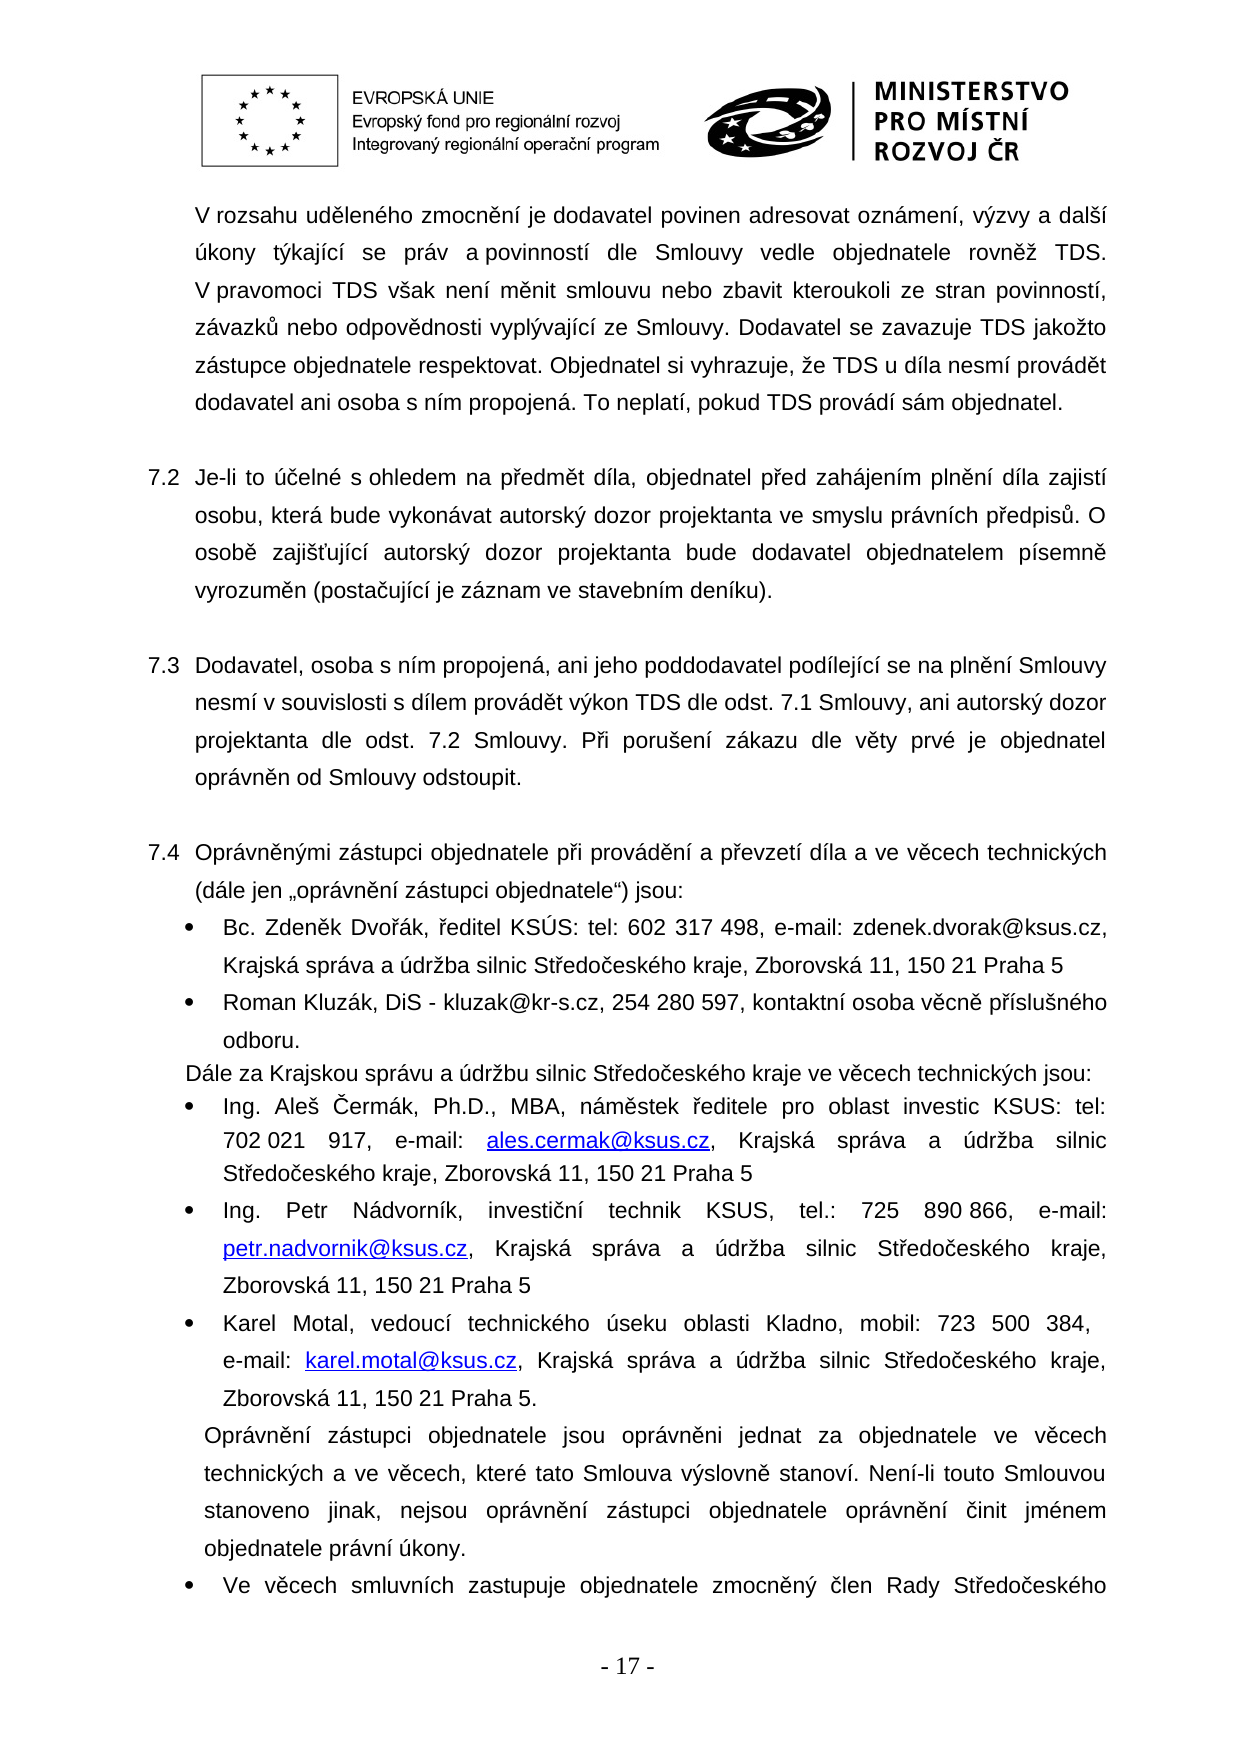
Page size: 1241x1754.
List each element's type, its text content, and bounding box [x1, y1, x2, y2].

text Oprávnění zástupci objednatele jsou oprávněni jednat za objednatele ve věcech technických a ve věcech, které tato Smlouva výslovně stanoví. Není-li touto Smlouvou stanoveno jinak, nejsou oprávnění zástupci objednatele oprávnění činit jménem objednatele právní úkony. [204, 1411, 1107, 1561]
picture [158, 44, 1097, 191]
text Dále za Krajskou správu a údržbu silnic Středočeského kraje ve věcech technických jsou: [185, 1053, 1107, 1086]
list Ve věcech smluvních zastupuje objednatele zmocněný člen Rady Středočeského kraje. [185, 1561, 1107, 1599]
list Karel Motal, vedoucí technického úseku oblasti Kladno, mobil: 723 500 384, e-mail: karel.motal@ksus.cz, Krajská správa a údržba silnic Středočeského kraje, Zborovská 11, 150 21 Praha 5. [185, 1299, 1107, 1411]
list Roman Kluzák, DiS - kluzak@kr-s.cz, 254 280 597, kontaktní osoba věcně příslušného odboru. [185, 978, 1107, 1053]
list Oprávněnými zástupci objednatele při provádění a převzetí díla a ve věcech technických (dále jen „oprávnění zástupci objednatele“) jsou: [148, 828, 1107, 903]
list Ing. Petr Nádvorník, investiční technik KSUS, tel.: 725 890 866, e-mail: petr.nadvornik@ksus.cz, Krajská správa a údržba silnic Středočeského kraje, Zborovská 11, 150 21 Praha 5 [185, 1186, 1107, 1299]
list Ing. Aleš Čermák, Ph.D., MBA, náměstek ředitele pro oblast investic KSUS: tel: 702 021 917, e-mail: ales.cermak@ksus.cz, Krajská správa a údržba silnic Středočeského kraje, Zborovská 11, 150 21 Praha 5 [185, 1086, 1107, 1186]
list Bc. Zdeněk Dvořák, ředitel KSÚS: tel: 602 317 498, e-mail: zdenek.dvorak@ksus.cz, Krajská správa a údržba silnic Středočeského kraje, Zborovská 11, 150 21 Praha 5 [185, 903, 1107, 978]
list Dodavatel, osoba s ním propojená, ani jeho poddodavatel podílející se na plnění Smlouvy nesmí v souvislosti s dílem provádět výkon TDS dle odst. 7.1 Smlouvy, ani autorský dozor projektanta dle odst. 7.2 Smlouvy. Při porušení zákazu dle věty prvé je objednatel oprávněn od Smlouvy odstoupit. [148, 640, 1107, 790]
list Je-li to účelné s ohledem na předmět díla, objednatel před zahájením plnění díla zajistí osobu, která bude vykonávat autorský dozor projektanta ve smyslu právních předpisů. O osobě zajišťující autorský dozor projektanta bude dodavatel objednatelem písemně vyrozuměn (postačující je záznam ve stavebním deníku). [148, 453, 1107, 603]
